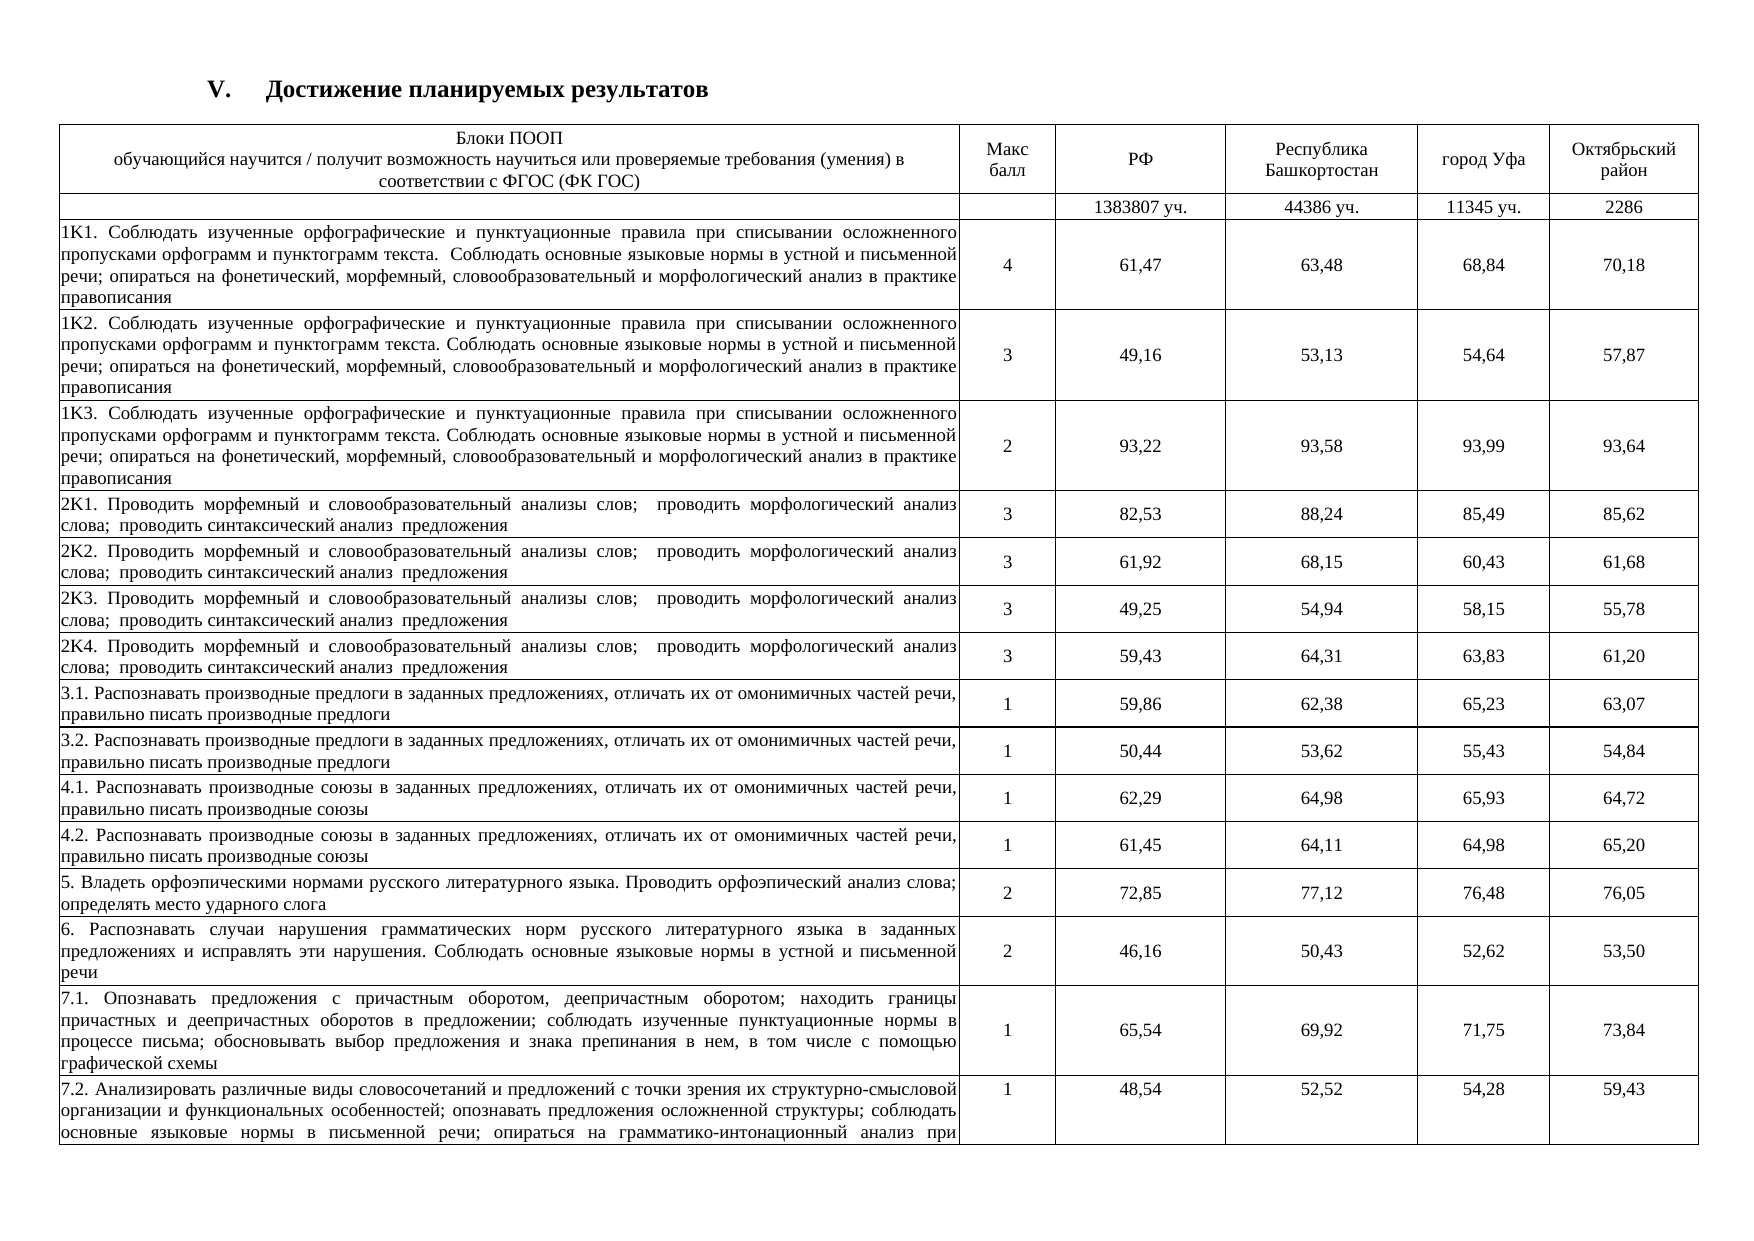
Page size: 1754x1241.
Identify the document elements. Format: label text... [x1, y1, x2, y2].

table_header город Уфа [1418, 125, 1549, 193]
table_cell 4.2. Распознавать производные союзы в заданных предложениях, отличать их от омонимичных частей речи, правильно писать производные союзы [60, 822, 959, 868]
table_header Макс балл [960, 125, 1055, 193]
table_cell 76,48 [1418, 869, 1549, 916]
table_cell 58,15 [1418, 586, 1549, 632]
table_cell 11345 уч. [1418, 194, 1549, 219]
table_cell 61,68 [1550, 538, 1698, 584]
table_cell 77,12 [1226, 869, 1417, 916]
table_cell 55,43 [1418, 728, 1549, 774]
table_cell 52,52 [1226, 1076, 1417, 1144]
table_cell 3 [960, 310, 1055, 399]
table_cell 63,83 [1418, 633, 1549, 679]
table_cell 3 [960, 633, 1055, 679]
table_header Октябрьский район [1550, 125, 1698, 193]
table_cell 2 [960, 917, 1055, 984]
table_cell [60, 194, 959, 219]
table_cell 64,72 [1550, 775, 1698, 821]
table_cell 59,86 [1056, 680, 1225, 726]
table_cell 65,20 [1550, 822, 1698, 868]
table_cell 1 [960, 680, 1055, 726]
table_cell 1 [960, 1076, 1055, 1144]
table_cell 82,53 [1056, 491, 1225, 537]
table_cell 1 [960, 728, 1055, 774]
table_cell 59,43 [1056, 633, 1225, 679]
table_cell 62,38 [1226, 680, 1417, 726]
table_cell 44386 уч. [1226, 194, 1417, 219]
table_header РФ [1056, 125, 1225, 193]
table_cell 52,62 [1418, 917, 1549, 984]
table_cell 61,92 [1056, 538, 1225, 584]
table_cell 3 [960, 538, 1055, 584]
table_header Блоки ПООП обучающийся научится / получит возможность научиться или проверяемые требования (умения) в соответствии с ФГОС (ФК ГОС) [60, 125, 959, 193]
table_cell 54,64 [1418, 310, 1549, 399]
table_cell 54,84 [1550, 728, 1698, 774]
table_cell 2286 [1550, 194, 1698, 219]
table_cell 64,98 [1226, 775, 1417, 821]
table_cell 53,13 [1226, 310, 1417, 399]
table_cell [960, 194, 1055, 219]
table_cell 57,87 [1550, 310, 1698, 399]
table_cell 50,44 [1056, 728, 1225, 774]
table_cell 72,85 [1056, 869, 1225, 916]
table_cell 61,20 [1550, 633, 1698, 679]
table_cell 68,15 [1226, 538, 1417, 584]
table_cell 71,75 [1418, 986, 1549, 1075]
table_cell 61,45 [1056, 822, 1225, 868]
table_cell 7.1. Опознавать предложения с причастным оборотом, деепричастным оборотом; находить границы причастных и деепричастных оборотов в предложении; соблюдать изученные пунктуационные нормы в процессе письма; обосновывать выбор предложения и знака препинания в нем, в том числе с помощью графической схемы [60, 986, 959, 1075]
table_cell 46,16 [1056, 917, 1225, 984]
table_cell 68,84 [1418, 220, 1549, 309]
table_cell 64,11 [1226, 822, 1417, 868]
table_cell 2 [960, 869, 1055, 916]
table_cell 85,62 [1550, 491, 1698, 537]
table_cell 6. Распознавать случаи нарушения грамматических норм русского литературного языка в заданных предложениях и исправлять эти нарушения. Соблюдать основные языковые нормы в устной и письменной речи [60, 917, 959, 984]
table_cell 70,18 [1550, 220, 1698, 309]
table_cell 85,49 [1418, 491, 1549, 537]
table_cell 53,62 [1226, 728, 1417, 774]
list Достижение планируемых результатов [148, 74, 1683, 103]
table_cell 76,05 [1550, 869, 1698, 916]
table_cell 93,22 [1056, 401, 1225, 490]
table_cell 3.2. Распознавать производные предлоги в заданных предложениях, отличать их от омонимичных частей речи, правильно писать производные предлоги [60, 728, 959, 774]
table_cell 64,98 [1418, 822, 1549, 868]
table_cell 1383807 уч. [1056, 194, 1225, 219]
table_cell 93,58 [1226, 401, 1417, 490]
table_cell 54,28 [1418, 1076, 1549, 1144]
table_cell 49,16 [1056, 310, 1225, 399]
table_cell 2K3. Проводить морфемный и словообразовательный анализы слов; проводить морфологический анализ слова; проводить синтаксический анализ предложения [60, 586, 959, 632]
table_cell 50,43 [1226, 917, 1417, 984]
table_cell 2K4. Проводить морфемный и словообразовательный анализы слов; проводить морфологический анализ слова; проводить синтаксический анализ предложения [60, 633, 959, 679]
table_cell 1 [960, 775, 1055, 821]
table_cell 48,54 [1056, 1076, 1225, 1144]
table_cell 5. Владеть орфоэпическими нормами русского литературного языка. Проводить орфоэпический анализ слова; определять место ударного слога [60, 869, 959, 916]
table_cell 1K2. Соблюдать изученные орфографические и пунктуационные правила при списывании осложненного пропусками орфограмм и пунктограмм текста. Соблюдать основные языковые нормы в устной и письменной речи; опираться на фонетический, морфемный, словообразовательный и морфологический анализ в практике правописания [60, 310, 959, 399]
table_cell 55,78 [1550, 586, 1698, 632]
table_cell 93,99 [1418, 401, 1549, 490]
table_cell 73,84 [1550, 986, 1698, 1075]
table_cell 53,50 [1550, 917, 1698, 984]
table_cell 1K1. Соблюдать изученные орфографические и пунктуационные правила при списывании осложненного пропусками орфограмм и пунктограмм текста. Соблюдать основные языковые нормы в устной и письменной речи; опираться на фонетический, морфемный, словообразовательный и морфологический анализ в практике правописания [60, 220, 959, 309]
table_cell 2K1. Проводить морфемный и словообразовательный анализы слов; проводить морфологический анализ слова; проводить синтаксический анализ предложения [60, 491, 959, 537]
table_cell 93,64 [1550, 401, 1698, 490]
table_header Республика Башкортостан [1226, 125, 1417, 193]
table_cell 49,25 [1056, 586, 1225, 632]
table_cell 63,07 [1550, 680, 1698, 726]
table_cell 3 [960, 491, 1055, 537]
table_cell 4.1. Распознавать производные союзы в заданных предложениях, отличать их от омонимичных частей речи, правильно писать производные союзы [60, 775, 959, 821]
table_cell 65,54 [1056, 986, 1225, 1075]
table_cell 2 [960, 401, 1055, 490]
table_cell 60,43 [1418, 538, 1549, 584]
table_cell 4 [960, 220, 1055, 309]
table_cell 3 [960, 586, 1055, 632]
table_cell 62,29 [1056, 775, 1225, 821]
table_cell 88,24 [1226, 491, 1417, 537]
table_cell 63,48 [1226, 220, 1417, 309]
table_cell 3.1. Распознавать производные предлоги в заданных предложениях, отличать их от омонимичных частей речи, правильно писать производные предлоги [60, 680, 959, 726]
table_cell 69,92 [1226, 986, 1417, 1075]
table_cell 61,47 [1056, 220, 1225, 309]
table_cell 54,94 [1226, 586, 1417, 632]
table_cell 64,31 [1226, 633, 1417, 679]
table_cell 65,93 [1418, 775, 1549, 821]
table_cell 59,43 [1550, 1076, 1698, 1144]
table_cell 1K3. Соблюдать изученные орфографические и пунктуационные правила при списывании осложненного пропусками орфограмм и пунктограмм текста. Соблюдать основные языковые нормы в устной и письменной речи; опираться на фонетический, морфемный, словообразовательный и морфологический анализ в практике правописания [60, 401, 959, 490]
table_cell 2K2. Проводить морфемный и словообразовательный анализы слов; проводить морфологический анализ слова; проводить синтаксический анализ предложения [60, 538, 959, 584]
table_cell 65,23 [1418, 680, 1549, 726]
table_cell 1 [960, 822, 1055, 868]
table_cell 1 [960, 986, 1055, 1075]
